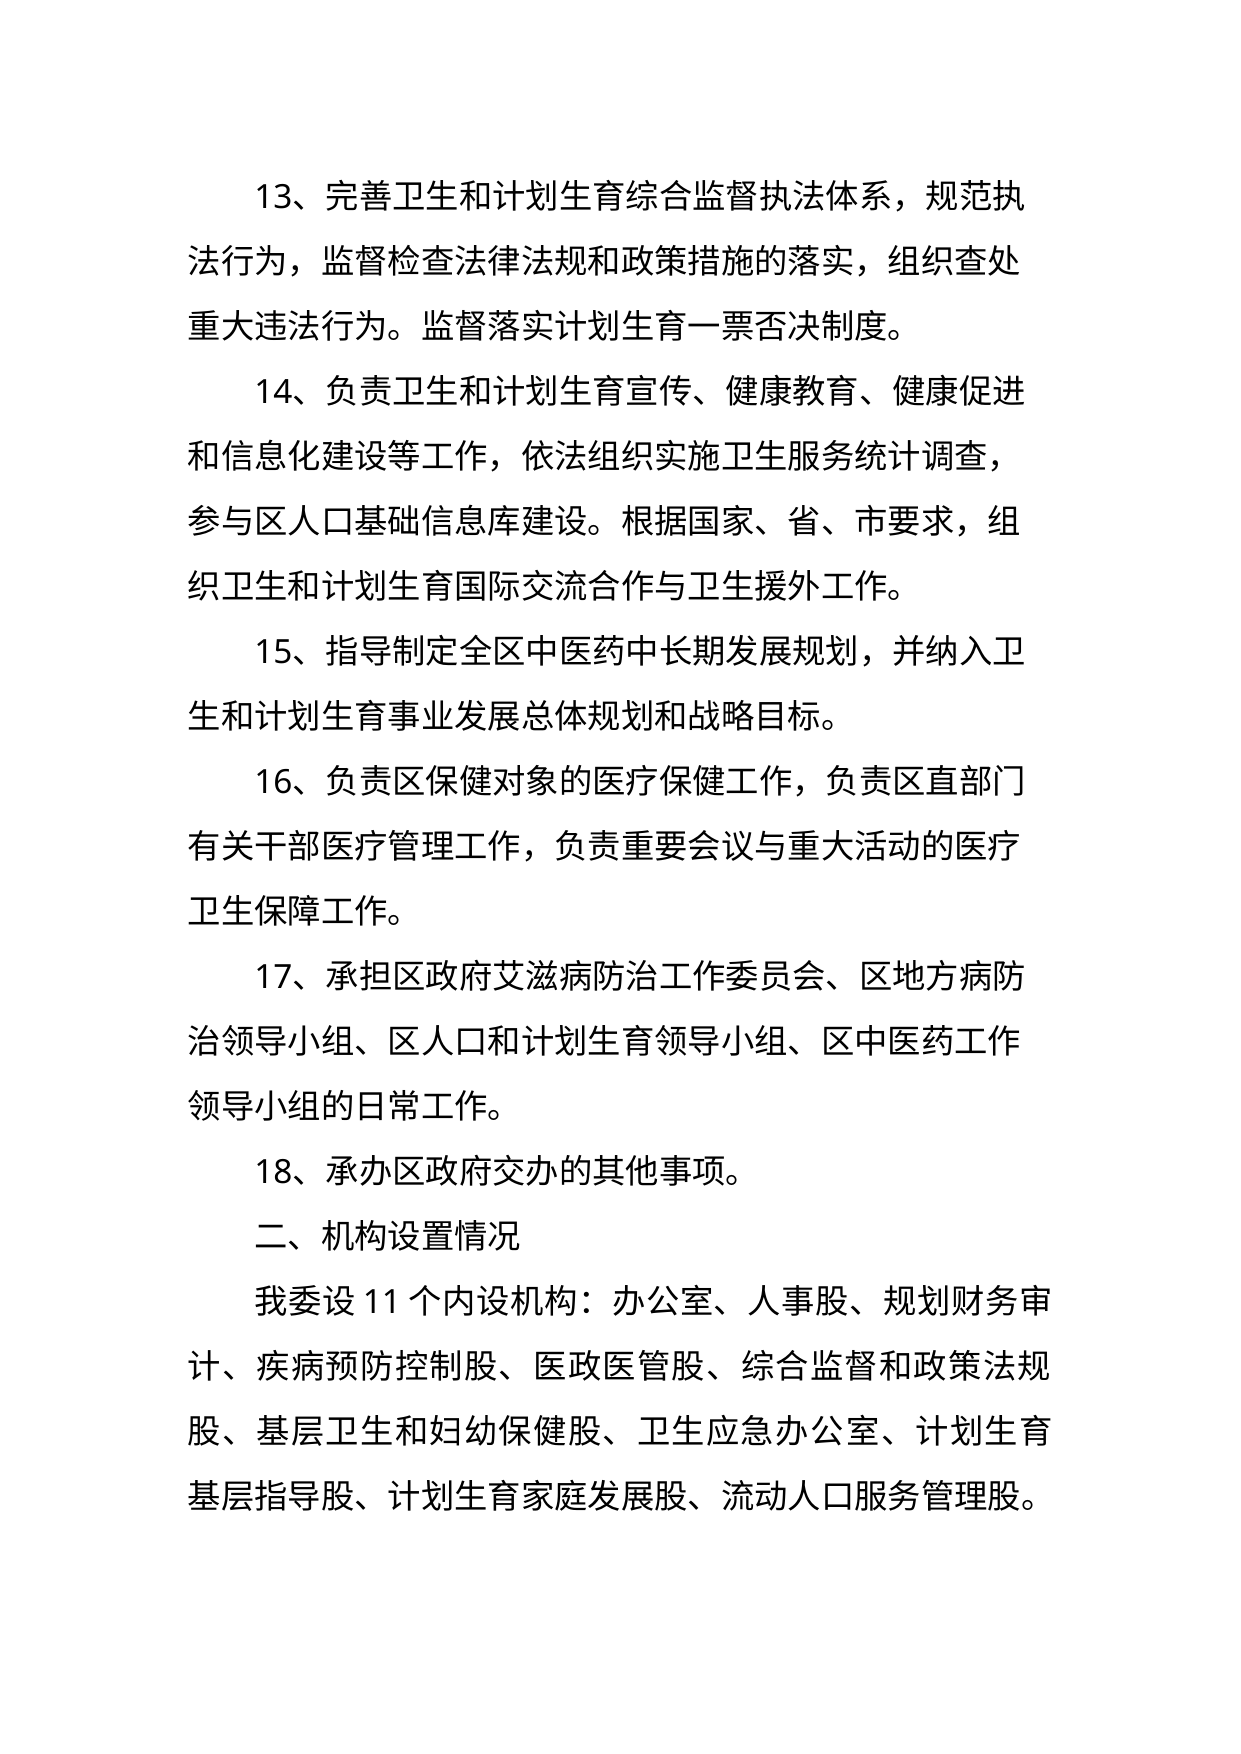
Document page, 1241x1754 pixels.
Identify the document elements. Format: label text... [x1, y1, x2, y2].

text 15、指导制定全区中医药中长期发展规划，并纳入卫生和计划生育事业发展总体规划和战略目标。 [187, 617, 1053, 747]
text 14、负责卫生和计划生育宣传、健康教育、健康促进和信息化建设等工作，依法组织实施卫生服务统计调查，参与区人口基础信息库建设。根据国家、省、市要求，组织卫生和计划生育国际交流合作与卫生援外工作。 [187, 357, 1053, 617]
text 18、承办区政府交办的其他事项。 [187, 1137, 1053, 1202]
text 17、承担区政府艾滋病防治工作委员会、区地方病防治领导小组、区人口和计划生育领导小组、区中医药工作领导小组的日常工作。 [187, 942, 1053, 1137]
text 我委设11个内设机构：办公室、人事股、规划财务审计、疾病预防控制股、医政医管股、综合监督和政策法规股、基层卫生和妇幼保健股、卫生应急办公室、计划生育基层指导股、计划生育家庭发展股、流动人口服务管理股。 [187, 1267, 1053, 1527]
text 16、负责区保健对象的医疗保健工作，负责区直部门有关干部医疗管理工作，负责重要会议与重大活动的医疗卫生保障工作。 [187, 747, 1053, 942]
text 二、机构设置情况 [187, 1202, 1053, 1267]
text 13、完善卫生和计划生育综合监督执法体系，规范执法行为，监督检查法律法规和政策措施的落实，组织查处重大违法行为。监督落实计划生育一票否决制度。 [187, 162, 1053, 357]
